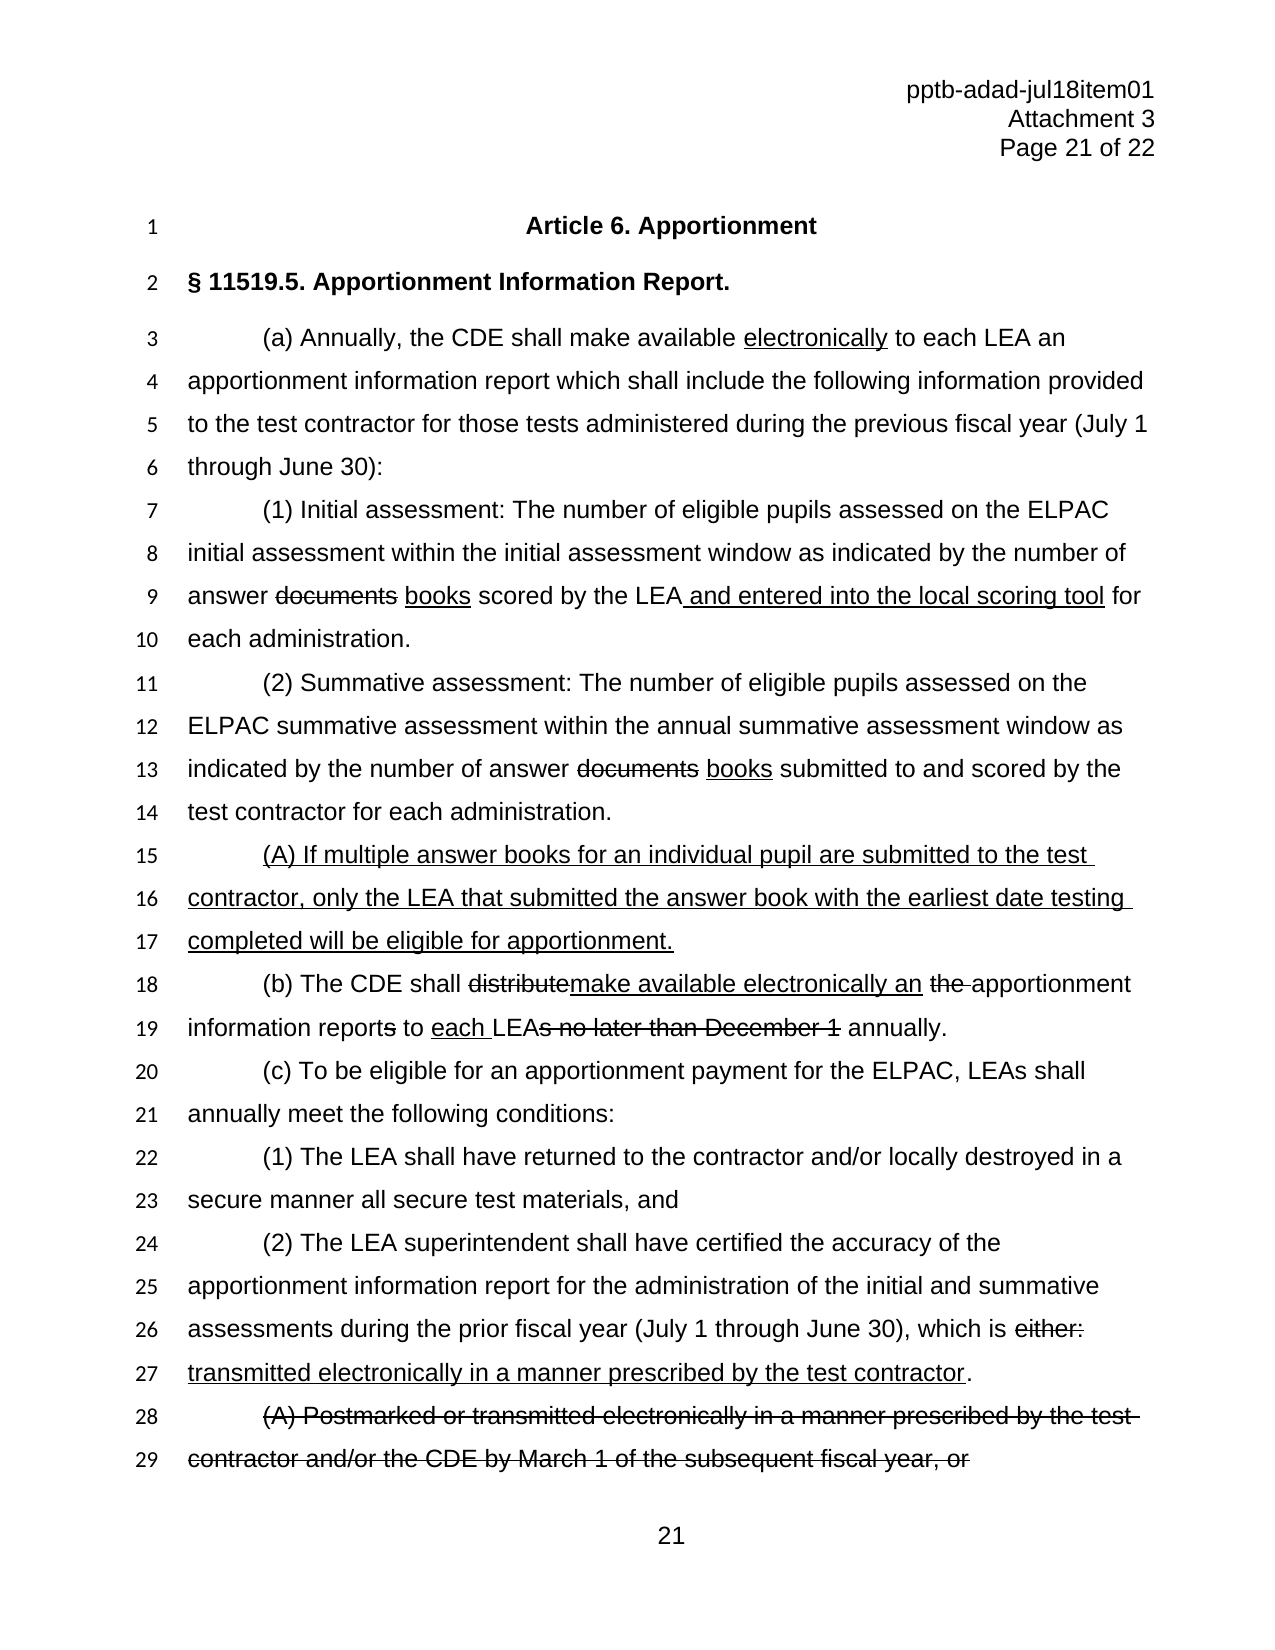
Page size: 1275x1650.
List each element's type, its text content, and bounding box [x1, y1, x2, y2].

text (a) Annually, the CDE shall make available electronically to each LEA an apportionment information report which shall include the following information provided to the test contractor for those tests administered during the previous fiscal year (July 1 through June 30): [187, 322, 1155, 481]
text (2) Summative assessment: The number of eligible pupils assessed on the ELPAC summative assessment within the annual summative assessment window as indicated by the number of answer documents books submitted to and scored by the test contractor for each administration. [187, 667, 1155, 826]
text (1) Initial assessment: The number of eligible pupils assessed on the ELPAC initial assessment within the initial assessment window as indicated by the number of answer documents books scored by the LEA and entered into the local scoring tool for each administration. [187, 495, 1155, 653]
text (1) The LEA shall have returned to the contractor and/or locally destroyed in a secure manner all secure test materials, and [187, 1142, 1155, 1214]
text (A) If multiple answer books for an individual pupil are submitted to the test contractor, only the LEA that submitted the answer book with the earliest date testing completed will be eligible for apportionment. [187, 840, 1155, 955]
text § 11519.5. Apportionment Information Report. [187, 267, 1155, 296]
text (c) To be eligible for an apportionment payment for the ELPAC, LEAs shall annually meet the following conditions: [187, 1056, 1155, 1127]
text (2) The LEA superintendent shall have certified the accuracy of the apportionment information report for the administration of the initial and summative assessments during the prior fiscal year (July 1 through June 30), which is either: [187, 1228, 1155, 1343]
text transmitted electronically in a manner prescribed by the test contractor. [187, 1357, 1155, 1386]
text (b) The CDE shall distributemake available electronically an the apportionment information reports to each LEAs no later than December 1 annually. [187, 969, 1155, 1041]
text Article 6. Apportionment [187, 211, 1155, 240]
text (A) Postmarked or transmitted electronically in a manner prescribed by the test contractor and/or the CDE by March 1 of the subsequent fiscal year, or [187, 1401, 1155, 1472]
